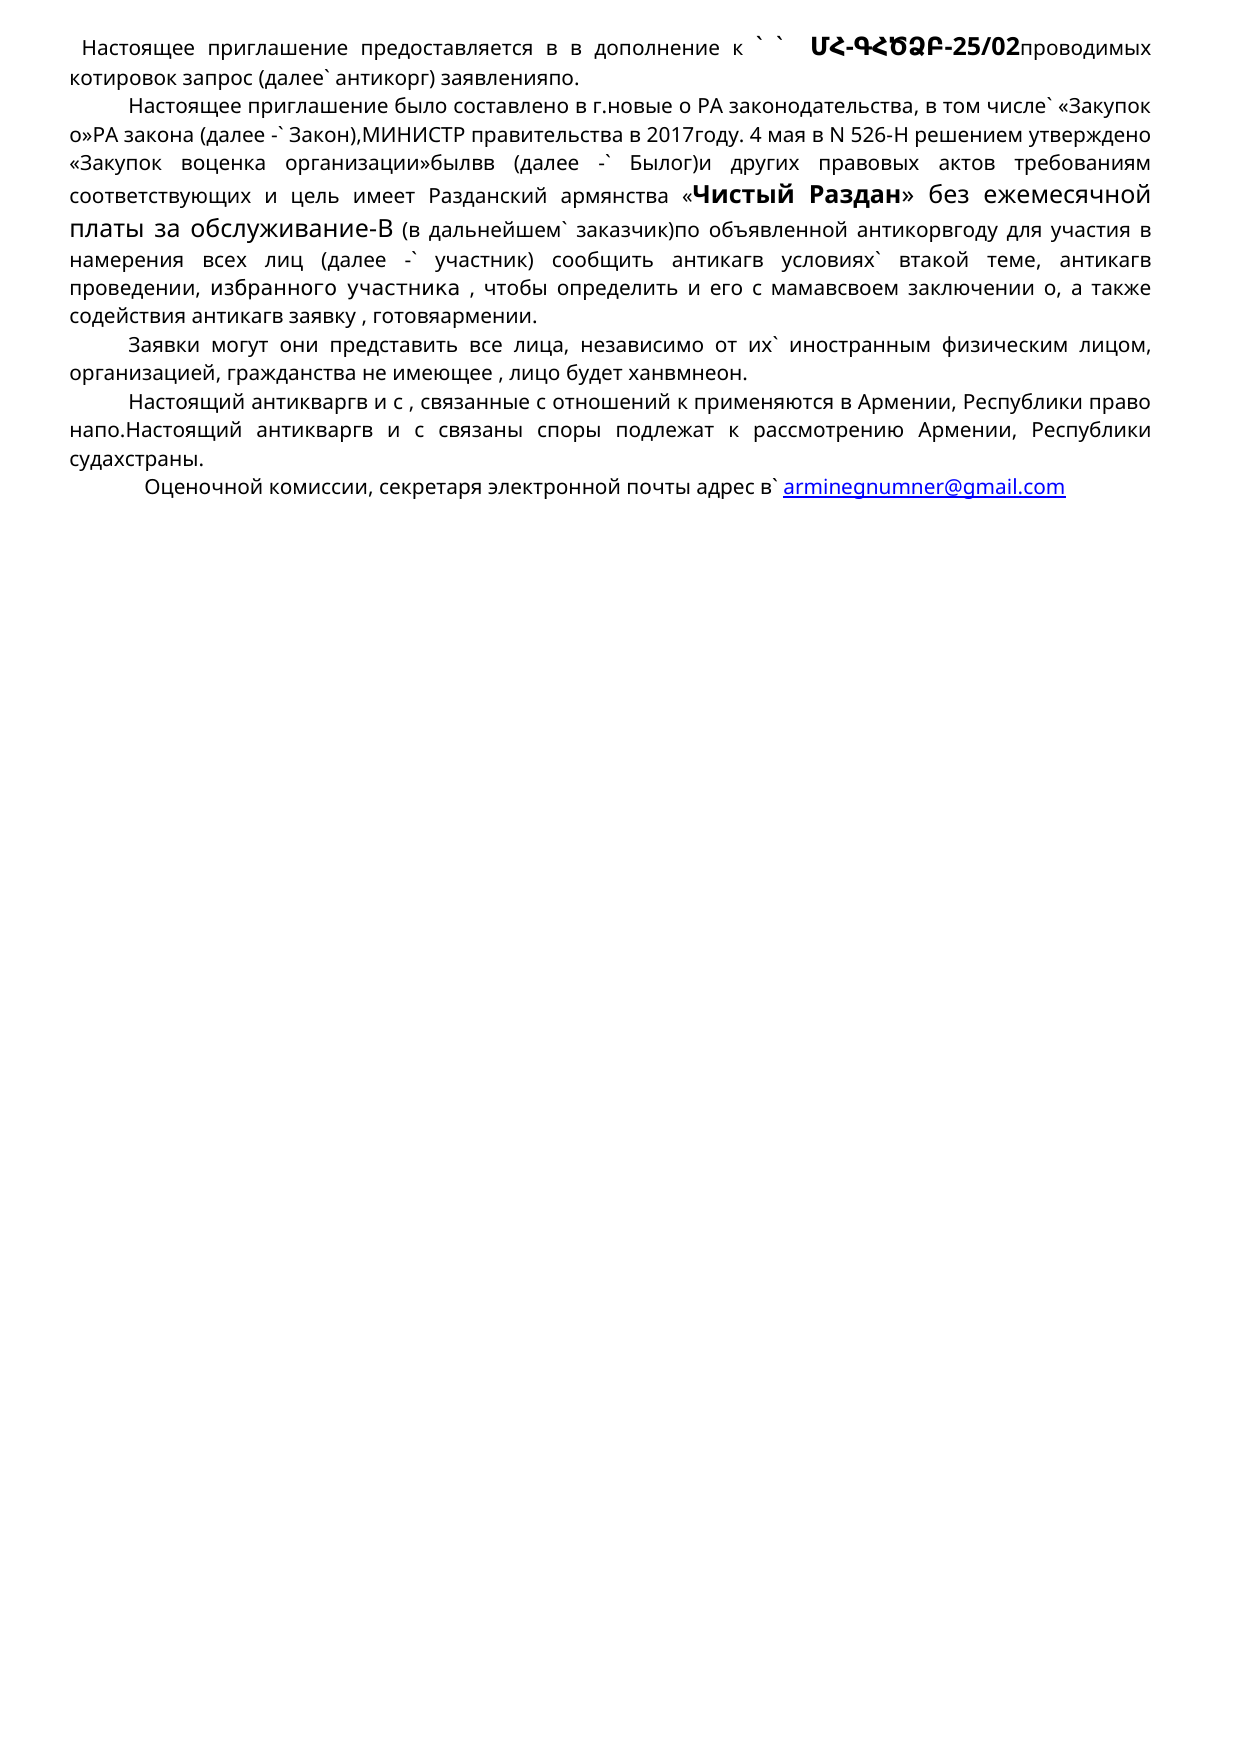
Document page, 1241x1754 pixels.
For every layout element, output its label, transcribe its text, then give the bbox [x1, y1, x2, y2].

text Оценочной комиссии, секретаря электронной почты адрес в` arminegnumner@gmail.com [69, 472, 1152, 501]
text Настоящее приглашение было составлено в г.новые о РА законодательства, в том числе` «Закупок о»РА закона (далее -` Закон),МИНИСТР правительства в 2017году. 4 мая в N 526-Н решением утверждено «Закупок воценка организации»былвв (далее -` Былог)и других правовых актов требованиям соответствующих и цель имеет Разданский армянства «Чистый Раздан» без ежемесячной платы за обслуживание-В (в дальнейшем` заказчик)по объявленной антикорвгоду для участия в намерения всех лиц (далее -` участник) сообщить антикагв условиях` втакой теме, антикагв проведении, избранного участника , чтобы определить и его с мамавсвоем заключении о, а также содействия антикагв заявку , готовяармении. [69, 91, 1152, 330]
text Заявки могут они представить все лица, независимо от их` иностранным физическим лицом, организацией, гражданства не имеющее , лицо будет ханвмнеон. [69, 330, 1152, 387]
text Настоящее приглашение предоставляется в в дополнение к ` ` ՄՀ-ԳՀԾՁԲ-25/02проводимых котировок запрос (далее` антикорг) заявленияпо. [69, 29, 1152, 91]
text Настоящий антикваргв и с , связанные с отношений к применяются в Армении, Республики право напо.Настоящий антикваргв и с связаны споры подлежат к рассмотрению Армении, Республики судахстраны. [69, 387, 1152, 472]
